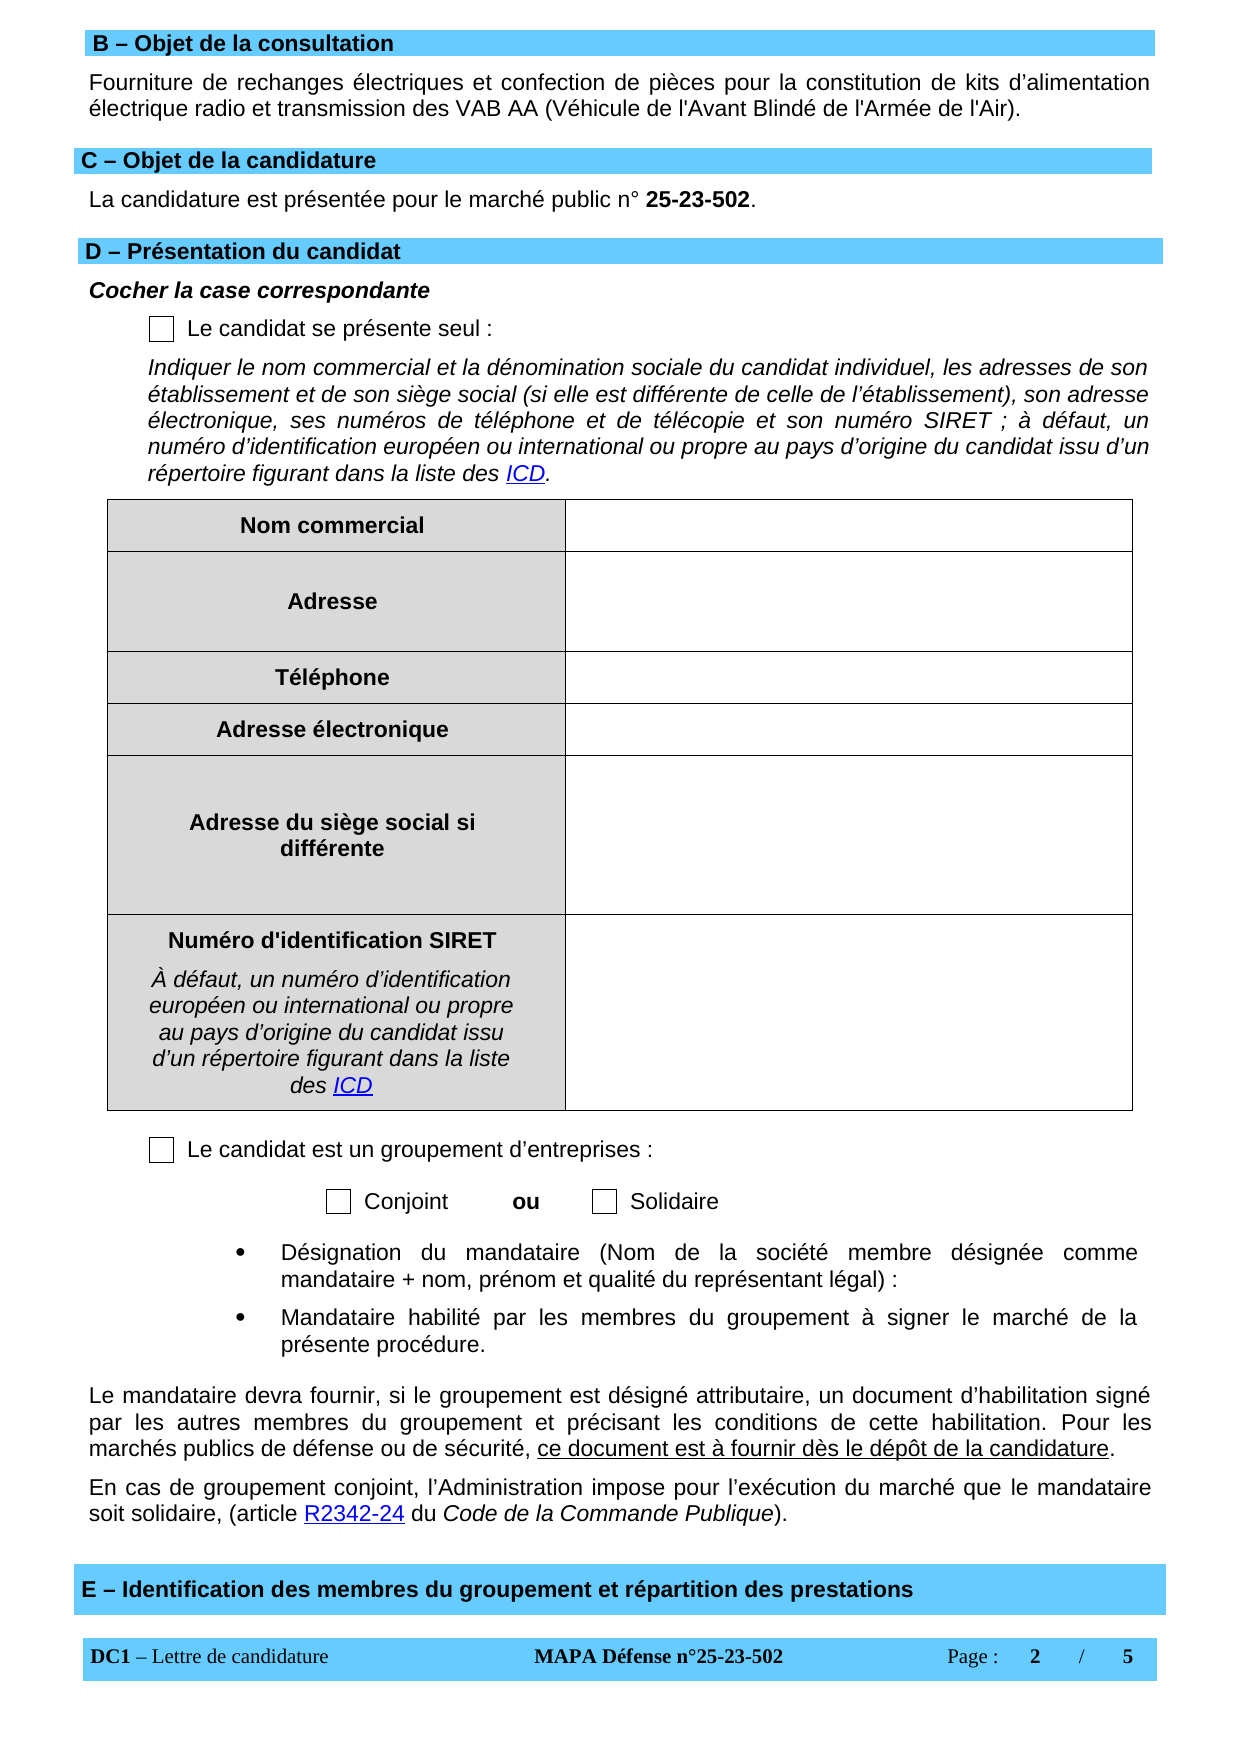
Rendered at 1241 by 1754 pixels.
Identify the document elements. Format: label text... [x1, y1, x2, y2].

table_cell Désignation du mandataire (Nom de la société membre désignée comme mandataire + nom, prénom et qualité du représentant légal) : Mandataire habilité par les membres du groupement à signer le marché de la présente procédure. [90, 1227, 1150, 1369]
table_cell Numéro d'identification SIRET À défaut, un numéro d’identification européen ou international ou propre au pays d’origine du candidat issu d’un répertoire figurant dans la liste des ICD [108, 915, 565, 1110]
table_header D – Présentation du candidat [121, 238, 1163, 264]
table_cell Conjoint [90, 1175, 473, 1227]
table_cell Adresse électronique [108, 704, 565, 755]
table_cell [566, 552, 1132, 651]
table_cell Adresse du siège social si différente [108, 756, 565, 914]
text Indiquer le nom commercial et la dénomination sociale du candidat individuel, les adresses de son établissement et de son siège social (si elle est différente de celle de l’établissement), son adresse électronique, ses numéros de téléphone et de télécopie et son numéro SIRET ; à défaut, un numéro d’identification européen ou international ou propre au pays d’origine du candidat issu d’un répertoire figurant dans la liste des ICD. [148, 354, 1152, 486]
text La candidature est présentée pour le marché public n° 25-23-502. [89, 186, 1152, 213]
table_header Le candidat est un groupement d’entreprises : [90, 1111, 1150, 1175]
table_cell Solidaire [580, 1175, 1150, 1227]
table_header E – Identification des membres du groupement et répartition des prestations [74, 1564, 1166, 1615]
list En cas de groupement conjoint, l’Administration impose pour l’exécution du marché que le mandataire soit solidaire, (article R2342-24 du Code de la Commande Publique). [89, 1474, 1152, 1526]
text Le mandataire devra fournir, si le groupement est désigné attributaire, un document d’habilitation signé par les autres membres du groupement et précisant les conditions de cette habilitation. Pour les marchés publics de défense ou de sécurité, ce document est à fournir dès le dépôt de la candidature. [89, 1382, 1152, 1461]
table_cell [566, 756, 1132, 914]
table_cell [566, 704, 1132, 755]
table_header C – Objet de la candidature [116, 148, 1152, 174]
text Cocher la case correspondante [89, 277, 1152, 303]
table_header [566, 500, 1132, 551]
table_cell [566, 915, 1132, 1110]
table_cell [566, 652, 1132, 703]
table_header B – Objet de la consultation [128, 30, 1155, 56]
list Le candidat se présente seul : [148, 315, 1152, 342]
table_header Nom commercial [108, 500, 565, 551]
table_cell ou [473, 1175, 579, 1227]
table_cell Adresse [108, 552, 565, 651]
text Fourniture de rechanges électriques et confection de pièces pour la constitution de kits d’alimentation électrique radio et transmission des VAB AA (Véhicule de l'Avant Blindé de l'Armée de l'Air). [89, 68, 1152, 121]
table_cell Téléphone [108, 652, 565, 703]
